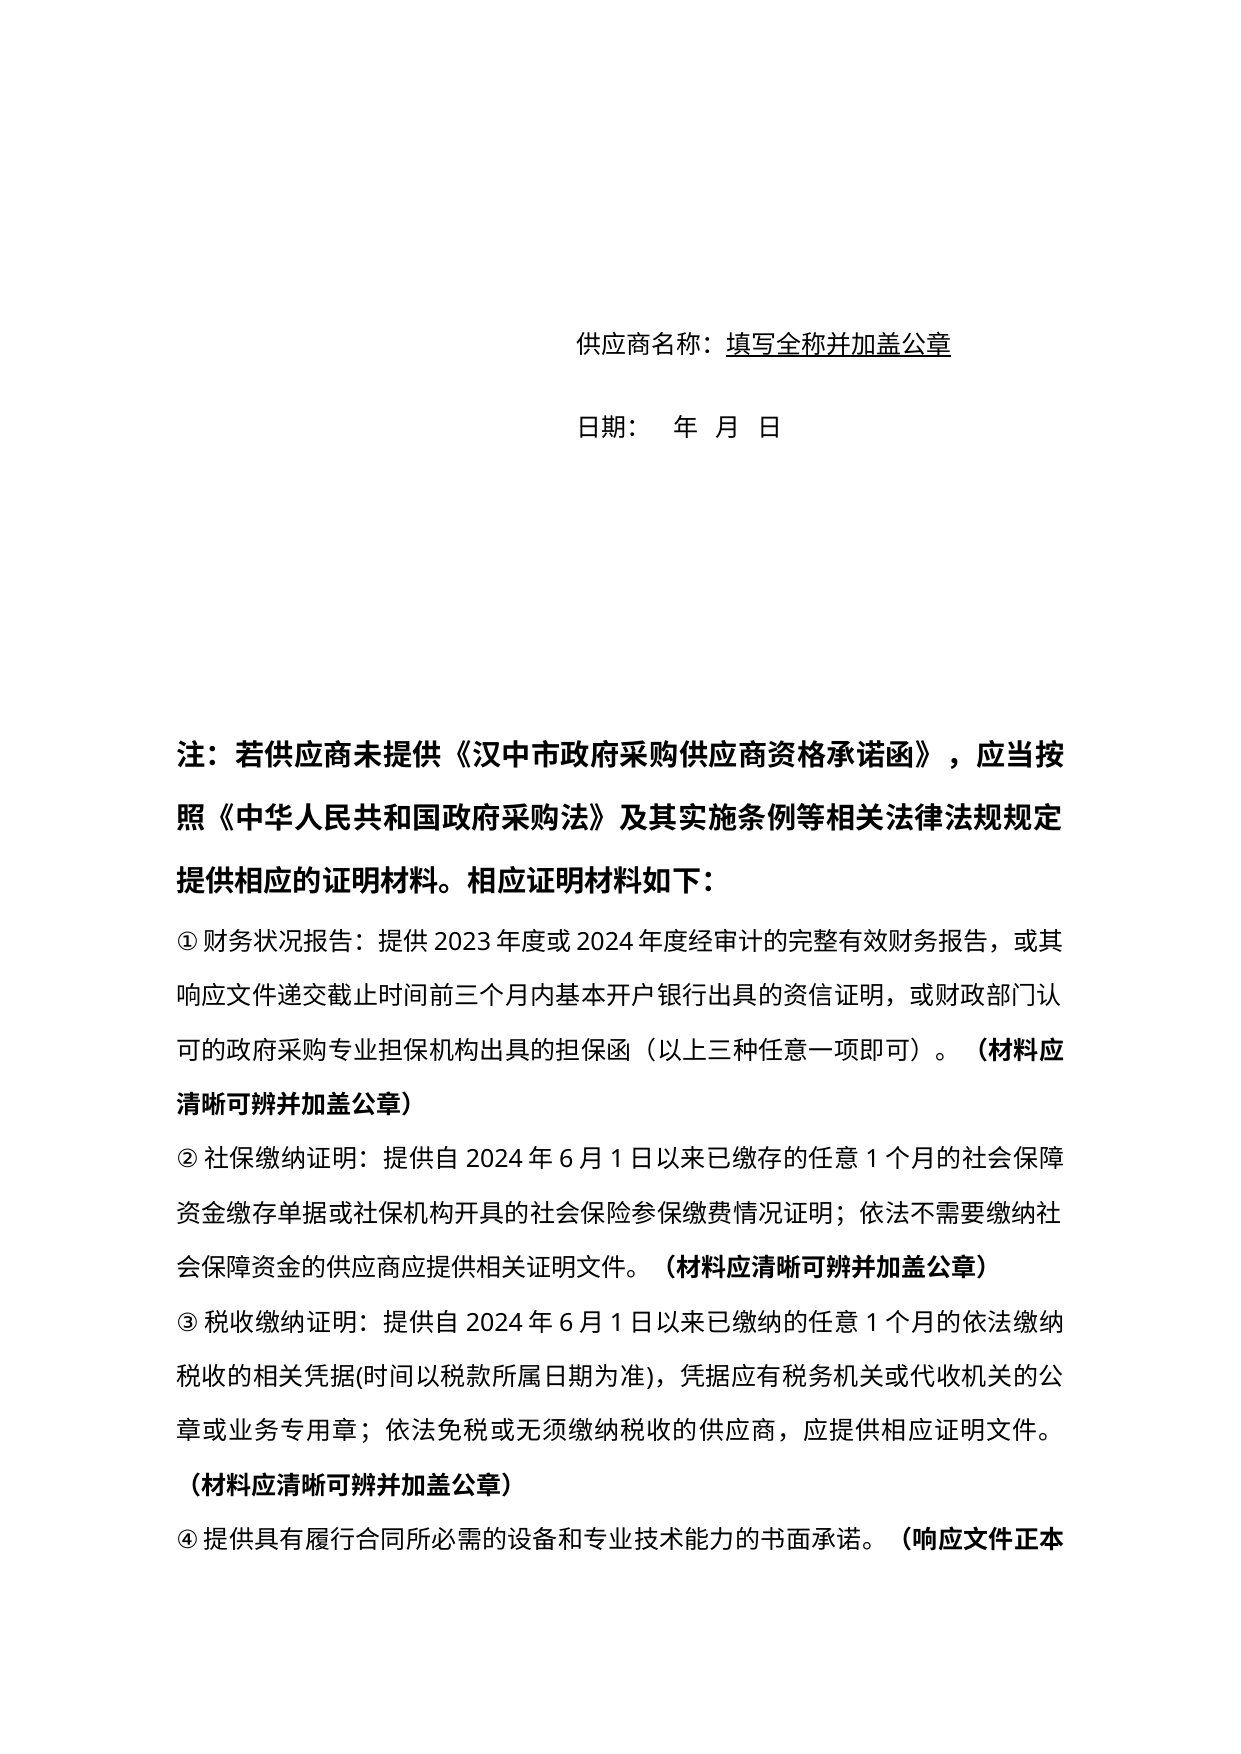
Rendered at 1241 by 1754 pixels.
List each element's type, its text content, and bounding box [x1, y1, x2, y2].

text 注：若供应商未提供《汉中市政府采购供应商资格承诺函》，应当按照《中华人民共和国政府采购法》及其实施条例等相关法律法规规定提供相应的证明材料。相应证明材料如下： [176, 731, 1064, 795]
text 注：若供应商未提供《汉中市政府采购供应商资格承诺函》，应当按照《中华人民共和国政府采购法》及其实施条例等相关法律法规规定提供相应的证明材料。相应证明材料如下： [176, 837, 1064, 900]
text 日期： 年 月 日 [176, 393, 1064, 458]
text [176, 921, 1064, 1556]
text 供应商名称：填写全称并加盖公章 [176, 310, 1064, 375]
